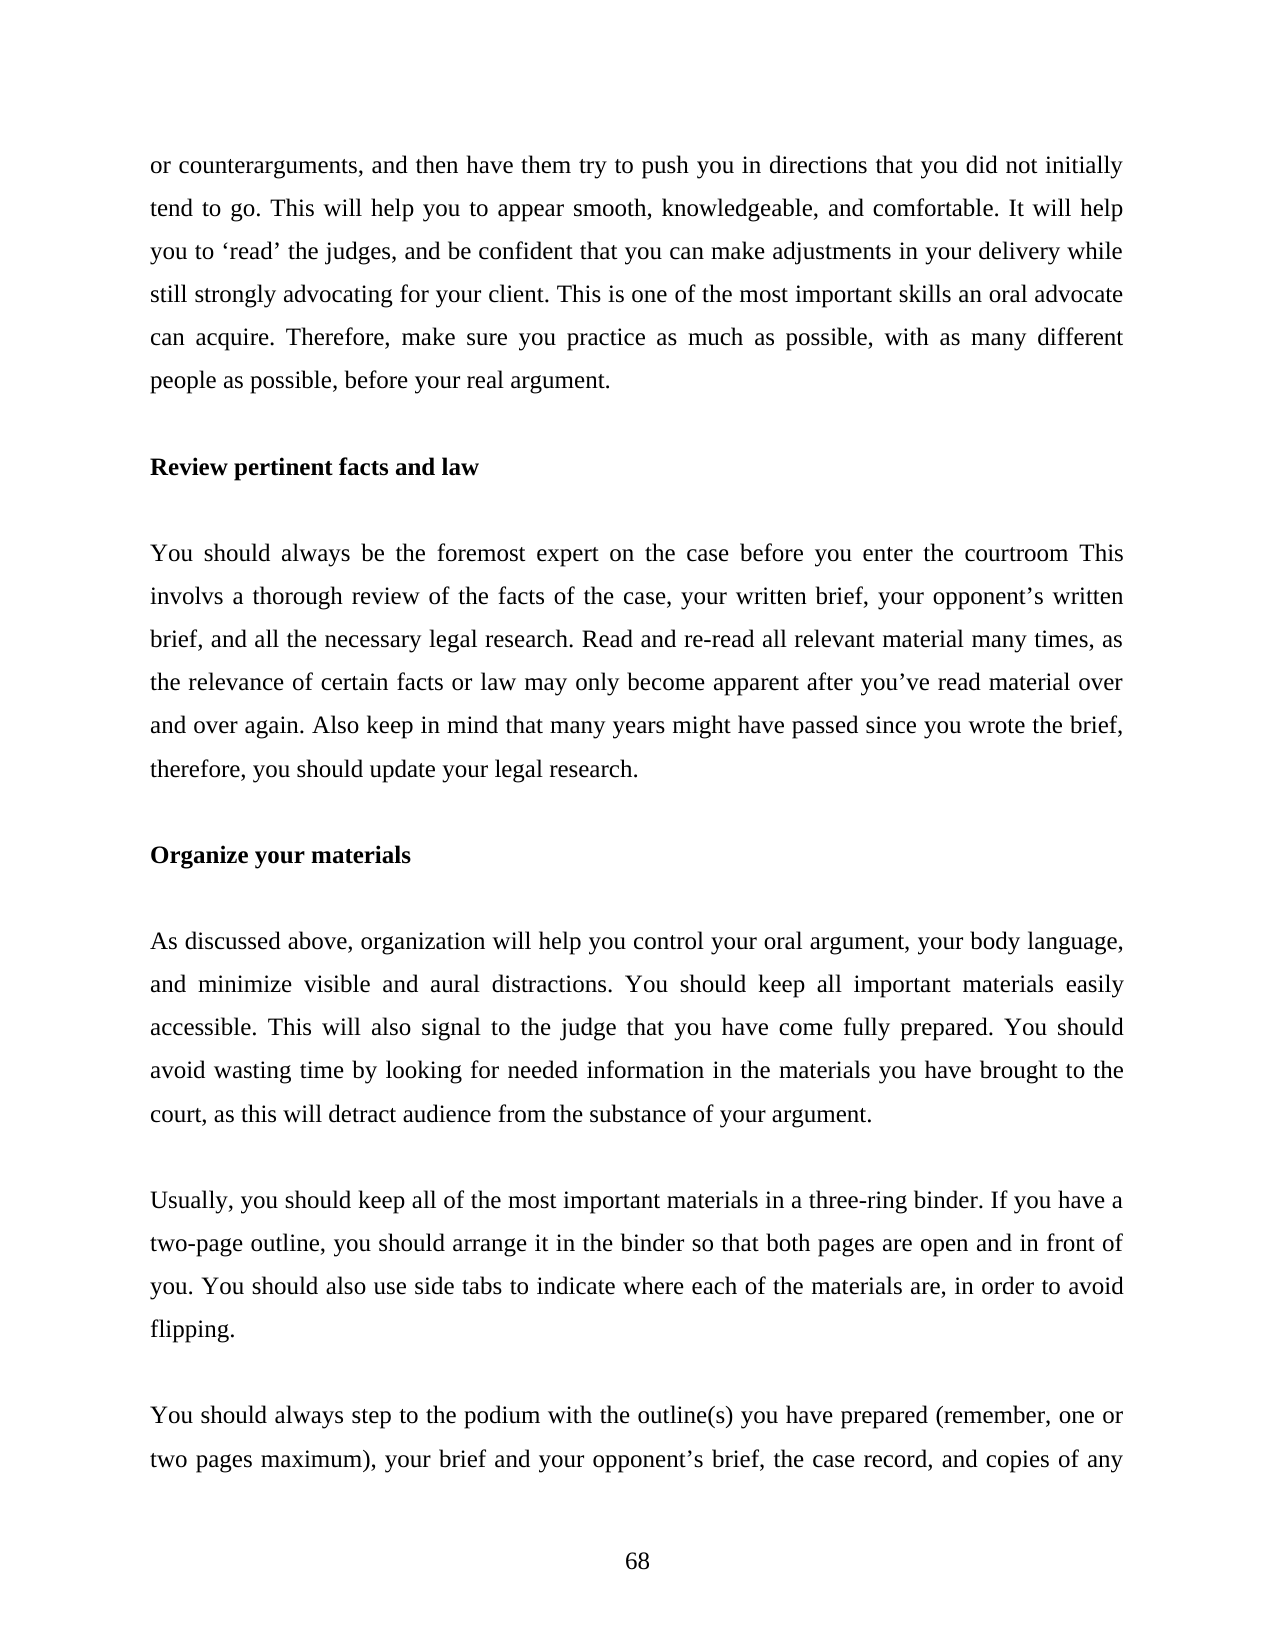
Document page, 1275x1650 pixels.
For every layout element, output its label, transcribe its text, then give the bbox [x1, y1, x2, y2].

text Review pertinent facts and law [150, 452, 1125, 481]
text You should always be the foremost expert on the case before you enter the courtroom This involvs a thorough review of the facts of the case, your written brief, your opponent’s written brief, and all the necessary legal research. Read and re-read all relevant material many times, as the relevance of certain facts or law may only become apparent after you’ve read material over and over again. Also keep in mind that many years might have passed since you wrote the brief, therefore, you should update your legal research. [150, 538, 1125, 782]
text As discussed above, organization will help you control your oral argument, your body language, and minimize visible and aural distractions. You should keep all important materials easily accessible. This will also signal to the judge that you have come fully prepared. You should avoid wasting time by looking for needed information in the materials you have brought to the court, as this will detract audience from the substance of your argument. [150, 926, 1125, 1127]
text Usually, you should keep all of the most important materials in a three-ring binder. If you have a two-page outline, you should arrange it in the binder so that both pages are open and in front of you. You should also use side tabs to indicate where each of the materials are, in order to avoid flipping. [150, 1185, 1125, 1343]
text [150, 150, 1125, 394]
text Organize your materials [150, 840, 1125, 869]
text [150, 1401, 1125, 1472]
